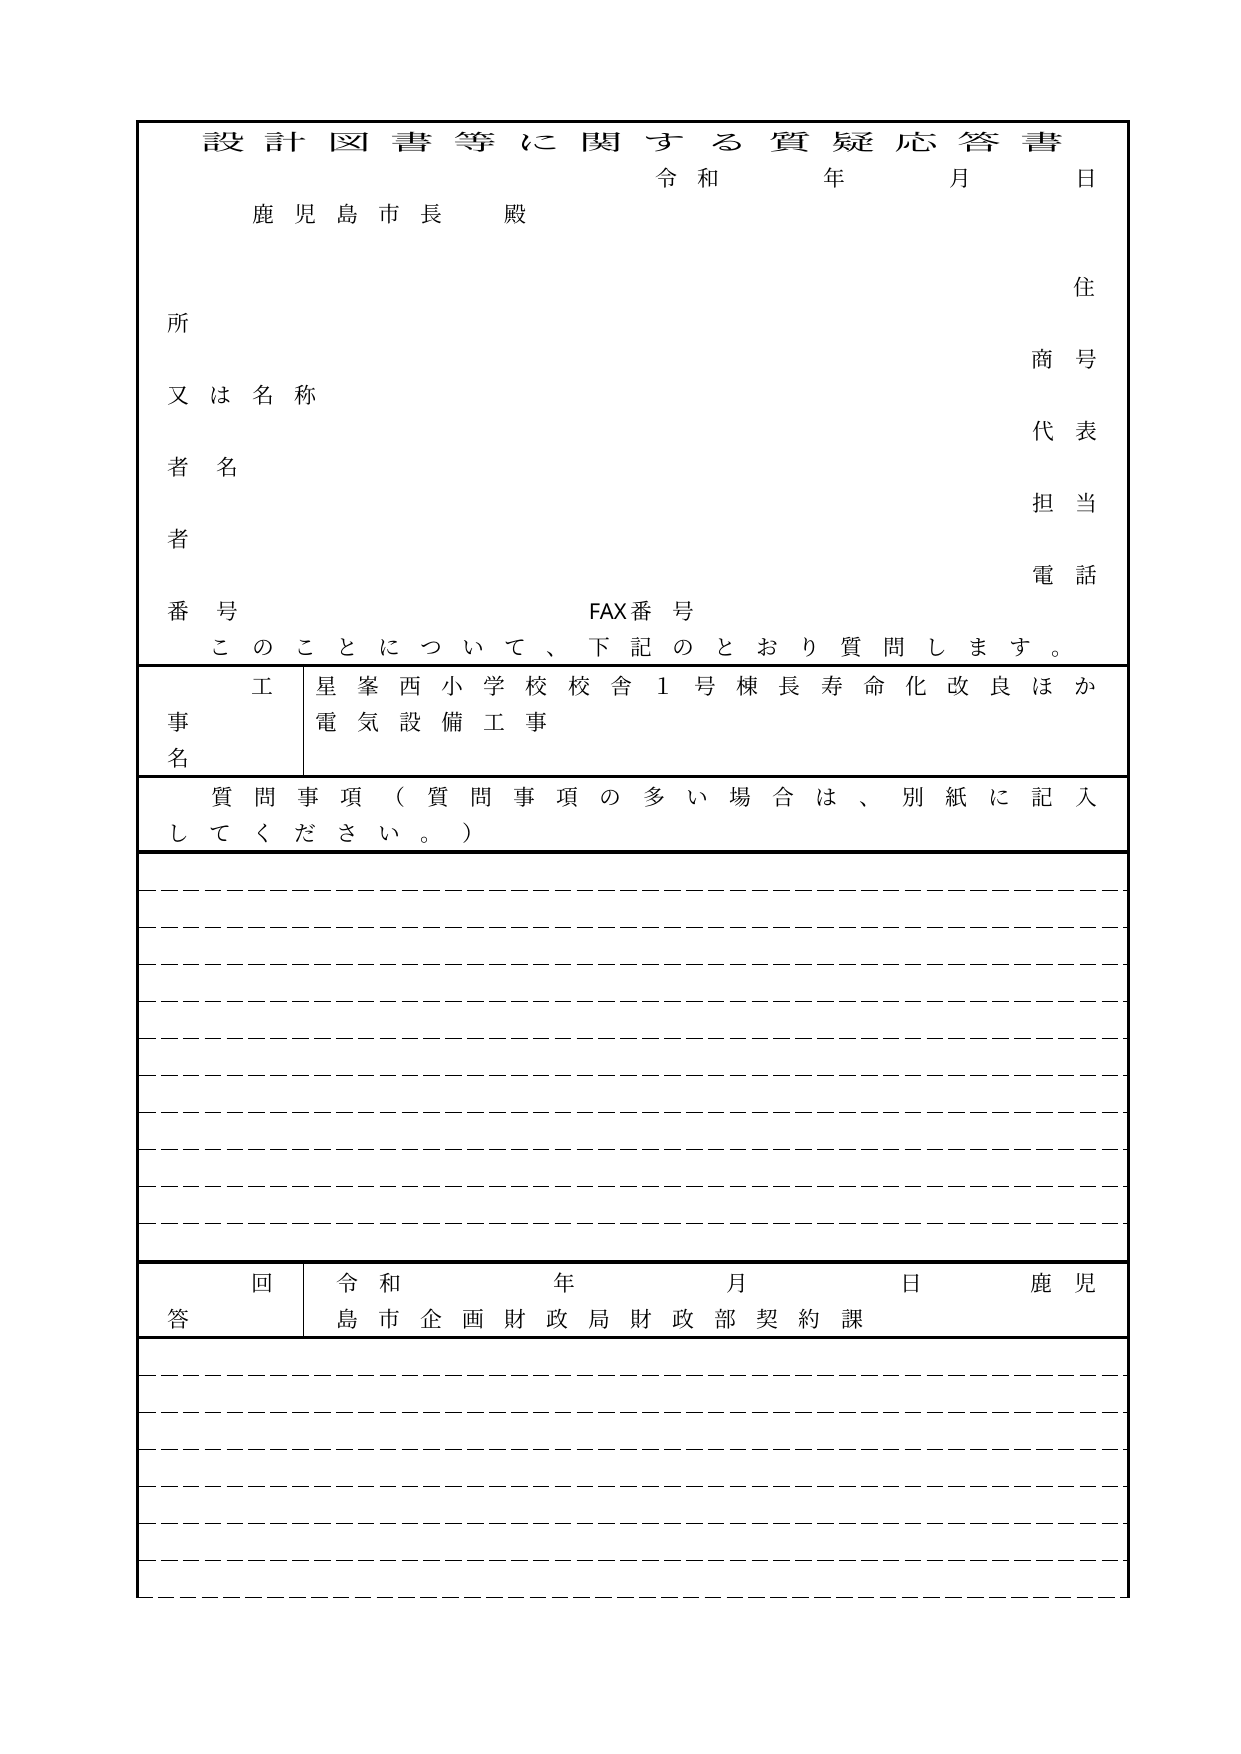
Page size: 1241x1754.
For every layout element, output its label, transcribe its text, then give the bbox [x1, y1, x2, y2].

table_cell [139, 1523, 1127, 1560]
table_cell 星峯西小学校校舎１号棟長寿命化改良ほか電気設備工事 [304, 667, 1127, 775]
table_cell [139, 890, 1127, 927]
table_cell [139, 1339, 1127, 1375]
table_cell [139, 927, 1127, 964]
table_cell 質問事項（質問事項の多い場合は、別紙に記入してください。） [139, 778, 1127, 850]
table_cell 回 答 [139, 1264, 303, 1336]
table_cell [139, 1186, 1127, 1223]
table_cell 令和 年 月 日 鹿児島市企画財政局財政部契約課 [304, 1264, 1127, 1336]
table_cell [139, 1560, 1127, 1597]
table_cell [139, 1486, 1127, 1523]
table_header 設計図書等に関する質疑応答書 令和 年 月 日 鹿児島市長 殿 住 所 商号又は名称 代表者名 担当者 電話番号 FAX番号 このことについて、下記のとおり質問します。 [139, 123, 1127, 664]
table_cell [139, 854, 1127, 889]
table_cell [139, 1449, 1127, 1486]
table_cell [139, 1412, 1127, 1449]
table_cell [139, 964, 1127, 1001]
table_cell [139, 1149, 1127, 1186]
table_cell 工 事 名 [139, 667, 303, 775]
table_cell [139, 1038, 1127, 1075]
table_cell [139, 1112, 1127, 1149]
table_cell [139, 1375, 1127, 1412]
table_cell [139, 1001, 1127, 1038]
table_cell [139, 1075, 1127, 1112]
table_cell [139, 1223, 1127, 1260]
